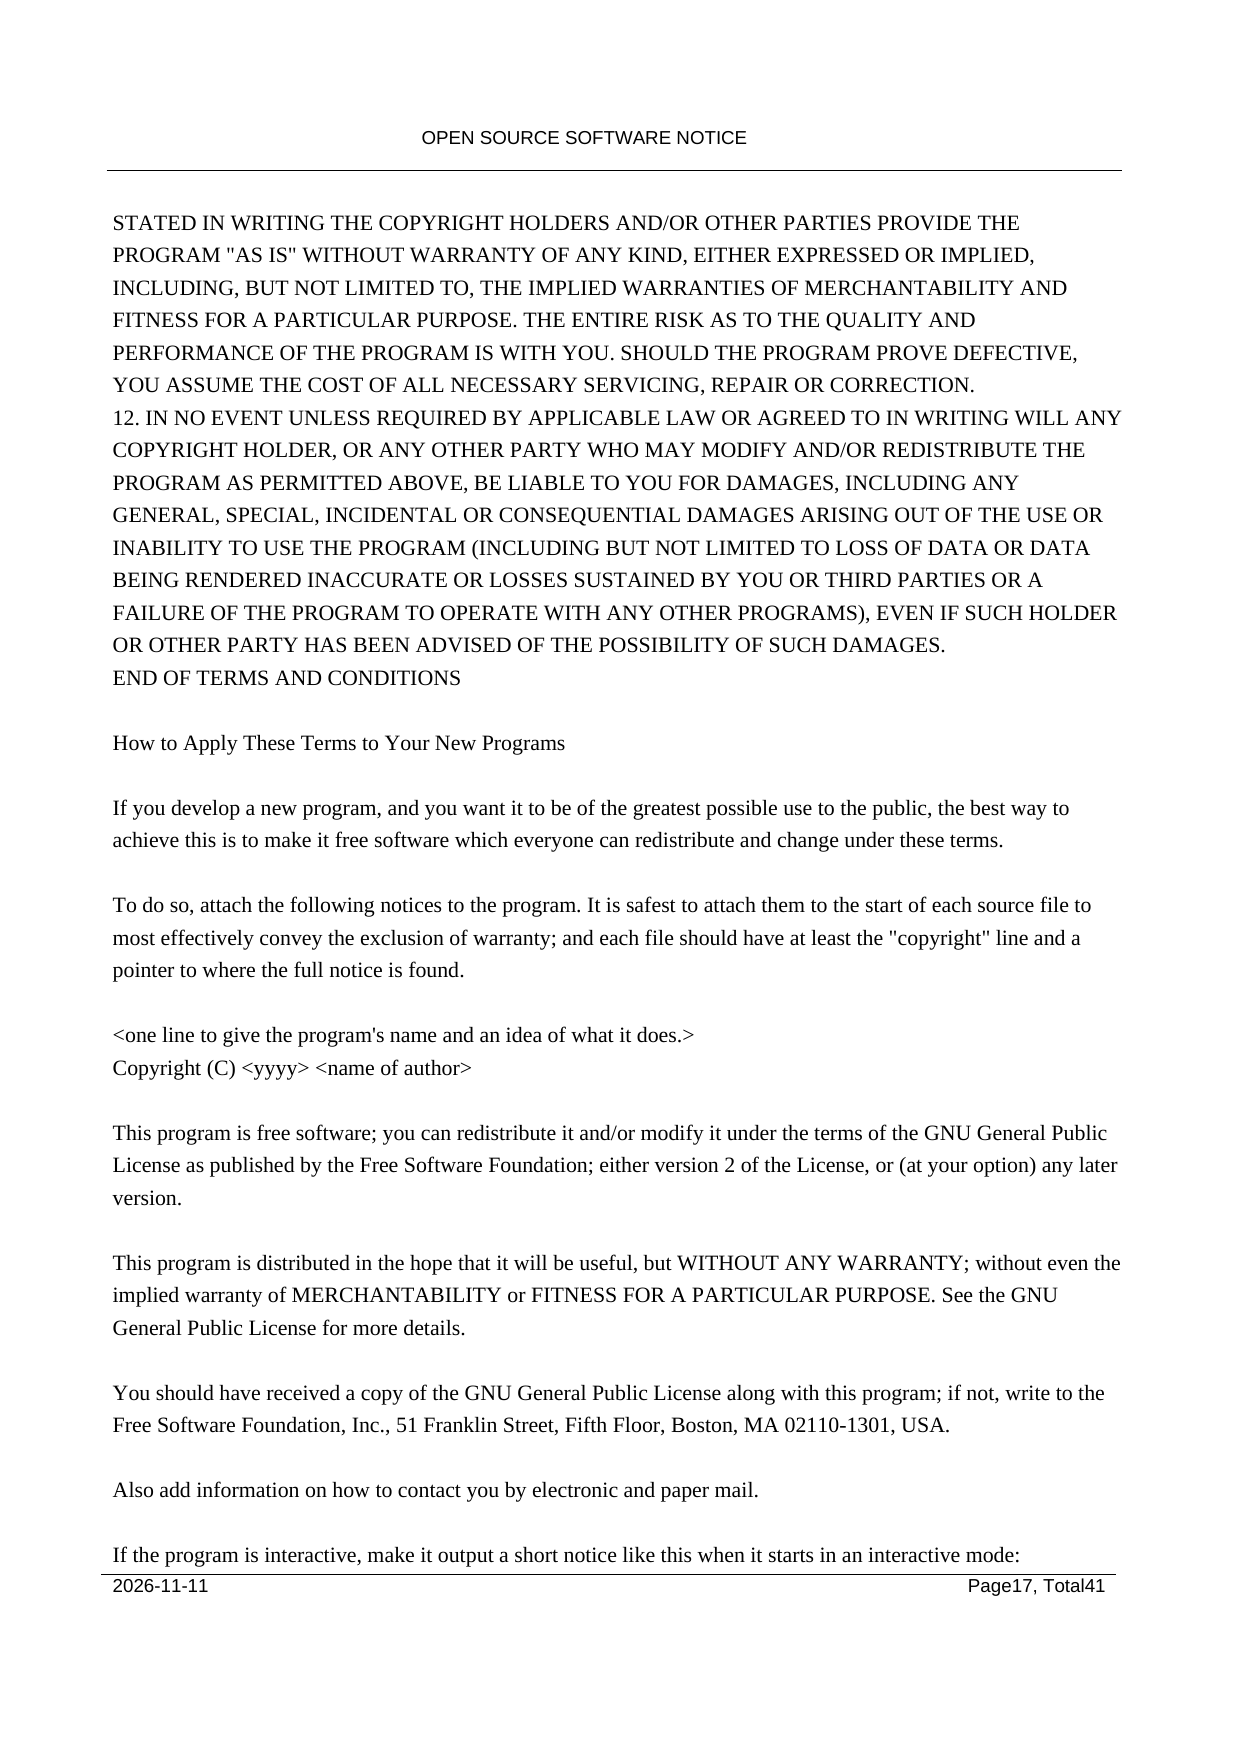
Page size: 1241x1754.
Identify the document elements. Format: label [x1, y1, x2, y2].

text [112, 206, 1128, 1571]
